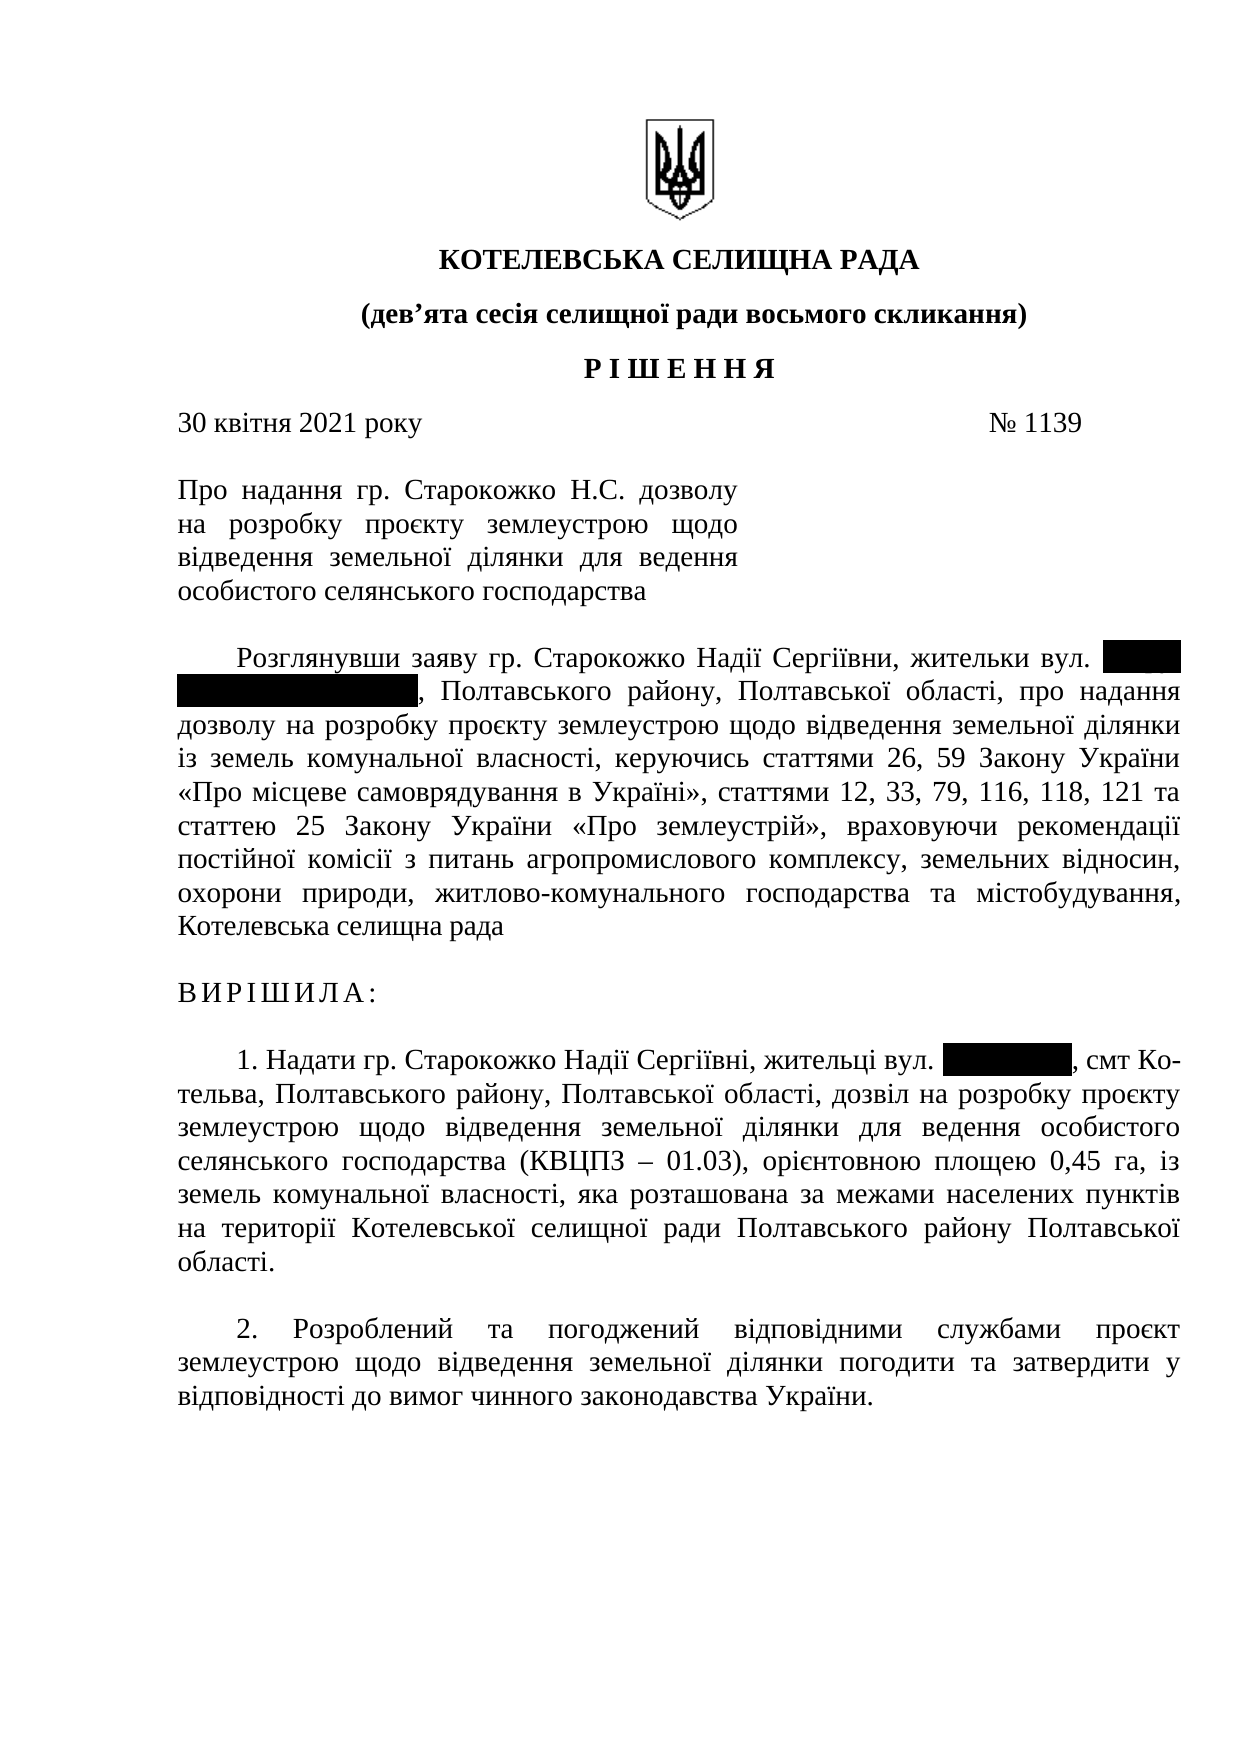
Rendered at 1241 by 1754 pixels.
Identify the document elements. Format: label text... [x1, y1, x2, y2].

text Розглянувши заяву гр. Старокожко Надії Сергіївни, жительки вул. Миру, 130, смт Котельва, Полтавського району, Полтавської області, про надання дозволу на розробку проєкту землеустрою щодо відведення земельної ділянки із земель комунальної власності, керуючись статтями 26, 59 Закону України «Про місцеве самоврядування в Україні», статтями 12, 33, 79, 116, 118, 121 та статтею 25 Закону України «Про землеустрій», враховуючи рекомендації постійної комісії з питань агропромислового комплексу, земельних відносин, охорони природи, житлово-комунального господарства та містобудування, Котелевська селищна рада [177, 640, 1181, 942]
picture [640, 118, 719, 222]
text (дев’ята сесія селищної ради восьмого скликання) [177, 296, 1211, 330]
text КОТЕЛЕВСЬКА СЕЛИЩНА РАДА [177, 242, 1181, 276]
text ВИРІШИЛА: [177, 975, 1181, 1009]
text 30 квітня 2021 року № 1139 [177, 405, 1181, 439]
text Р І Ш Е Н Н Я [177, 351, 1181, 384]
text 1. Надати гр. Старокожко Надії Сергіївні, жительці вул. Миру, 130, смт Ко-тельва, Полтавського району, Полтавської області, дозвіл на розробку проєкту землеустрою щодо відведення земельної ділянки для ведення особистого селянського господарства (КВЦПЗ – 01.03), орієнтовною площею 0,45 га, із земель комунальної власності, яка розташована за межами населених пунктів на території Котелевської селищної ради Полтавського району Полтавської області. [177, 1042, 1181, 1277]
text 2. Розроблений та погоджений відповідними службами проєкт землеустрою щодо відведення земельної ділянки погодити та затвердити у відповідності до вимог чинного законодавства України. [177, 1311, 1181, 1411]
text Про надання гр. Старокожко Н.С. дозволу на розробку проєкту землеустрою щодо відведення земельної ділянки для ведення особистого селянського господарства [177, 472, 738, 606]
